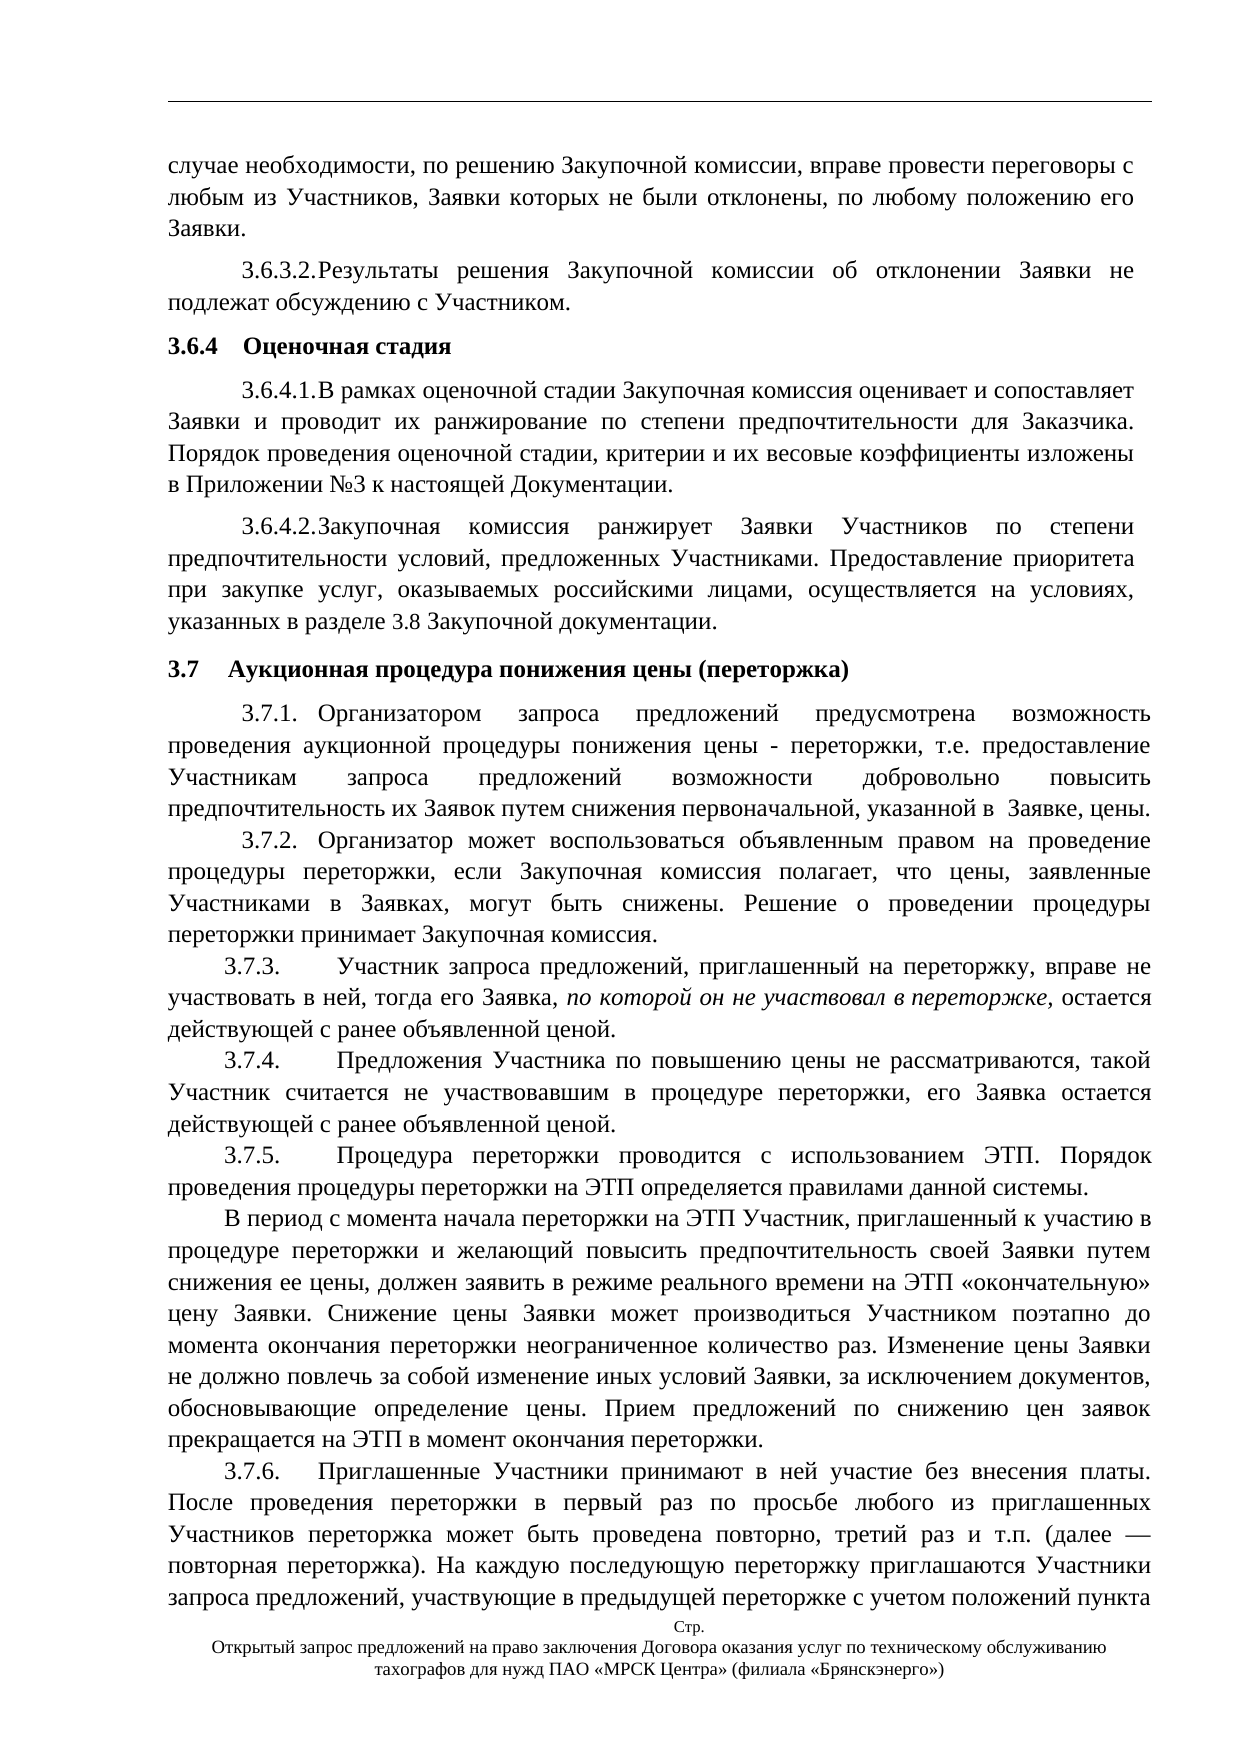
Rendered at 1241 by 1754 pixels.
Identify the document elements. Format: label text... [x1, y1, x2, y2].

list Предложения Участника по повышению цены не рассматриваются, такой Участник считается не участвовавшим в процедуре переторжки, его Заявка остается действующей с ранее объявленной ценой. [168, 1046, 1152, 1137]
list В рамках оценочной стадии Закупочная комиссия оценивает и сопоставляет Заявки и проводит их ранжирование по степени предпочтительности для Заказчика. Порядок проведения оценочной стадии, критерии и их весовые коэффициенты изложены в Приложении №3 к настоящей Документации. [168, 375, 1135, 498]
list Процедура переторжки проводится с использованием ЭТП. Порядок проведения процедуры переторжки на ЭТП определяется правилами данной системы. [168, 1140, 1152, 1201]
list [168, 150, 1135, 242]
text В период с момента начала переторжки на ЭТП Участник, приглашенный к участию в процедуре переторжки и желающий повысить предпочтительность своей Заявки путем снижения ее цены, должен заявить в режиме реального времени на ЭТП «окончательную» цену Заявки. Снижение цены Заявки может производиться Участником поэтапно до момента окончания переторжки неограниченное количество раз. Изменение цены Заявки не должно повлечь за собой изменение иных условий Заявки, за исключением документов, обосновывающие определение цены. Прием предложений по снижению цен заявок прекращается на ЭТП в момент окончания переторжки. [168, 1203, 1152, 1453]
list Организатором запроса предложений предусмотрена возможность проведения аукционной процедуры понижения цены - переторжки, т.е. предоставление Участникам запроса предложений возможности добровольно повысить предпочтительность их Заявок путем снижения первоначальной, указанной в Заявке, цены. [168, 698, 1152, 822]
list Результаты решения Закупочной комиссии об отклонении Заявки не подлежат обсуждению с Участником. [168, 255, 1135, 315]
subtitle Аукционная процедура понижения цены (переторжка) [168, 654, 1152, 683]
list Закупочная комиссия ранжирует Заявки Участников по степени предпочтительности условий, предложенных Участниками. Предоставление приоритета при закупке услуг, оказываемых российскими лицами, осуществляется на условиях, указанных в разделе 3.8 Закупочной документации. [168, 511, 1135, 635]
list Организатор может воспользоваться объявленным правом на проведение процедуры переторжки, если Закупочная комиссия полагает, что цены, заявленные Участниками в Заявках, могут быть снижены. Решение о проведении процедуры переторжки принимает Закупочная комиссия. [168, 825, 1152, 948]
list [168, 1456, 1152, 1611]
subtitle Оценочная стадия [168, 331, 1152, 359]
list Участник запроса предложений, приглашенный на переторжку, вправе не участвовать в ней, тогда его Заявка, по которой он не участвовал в переторжке, остается действующей с ранее объявленной ценой. [168, 951, 1152, 1043]
